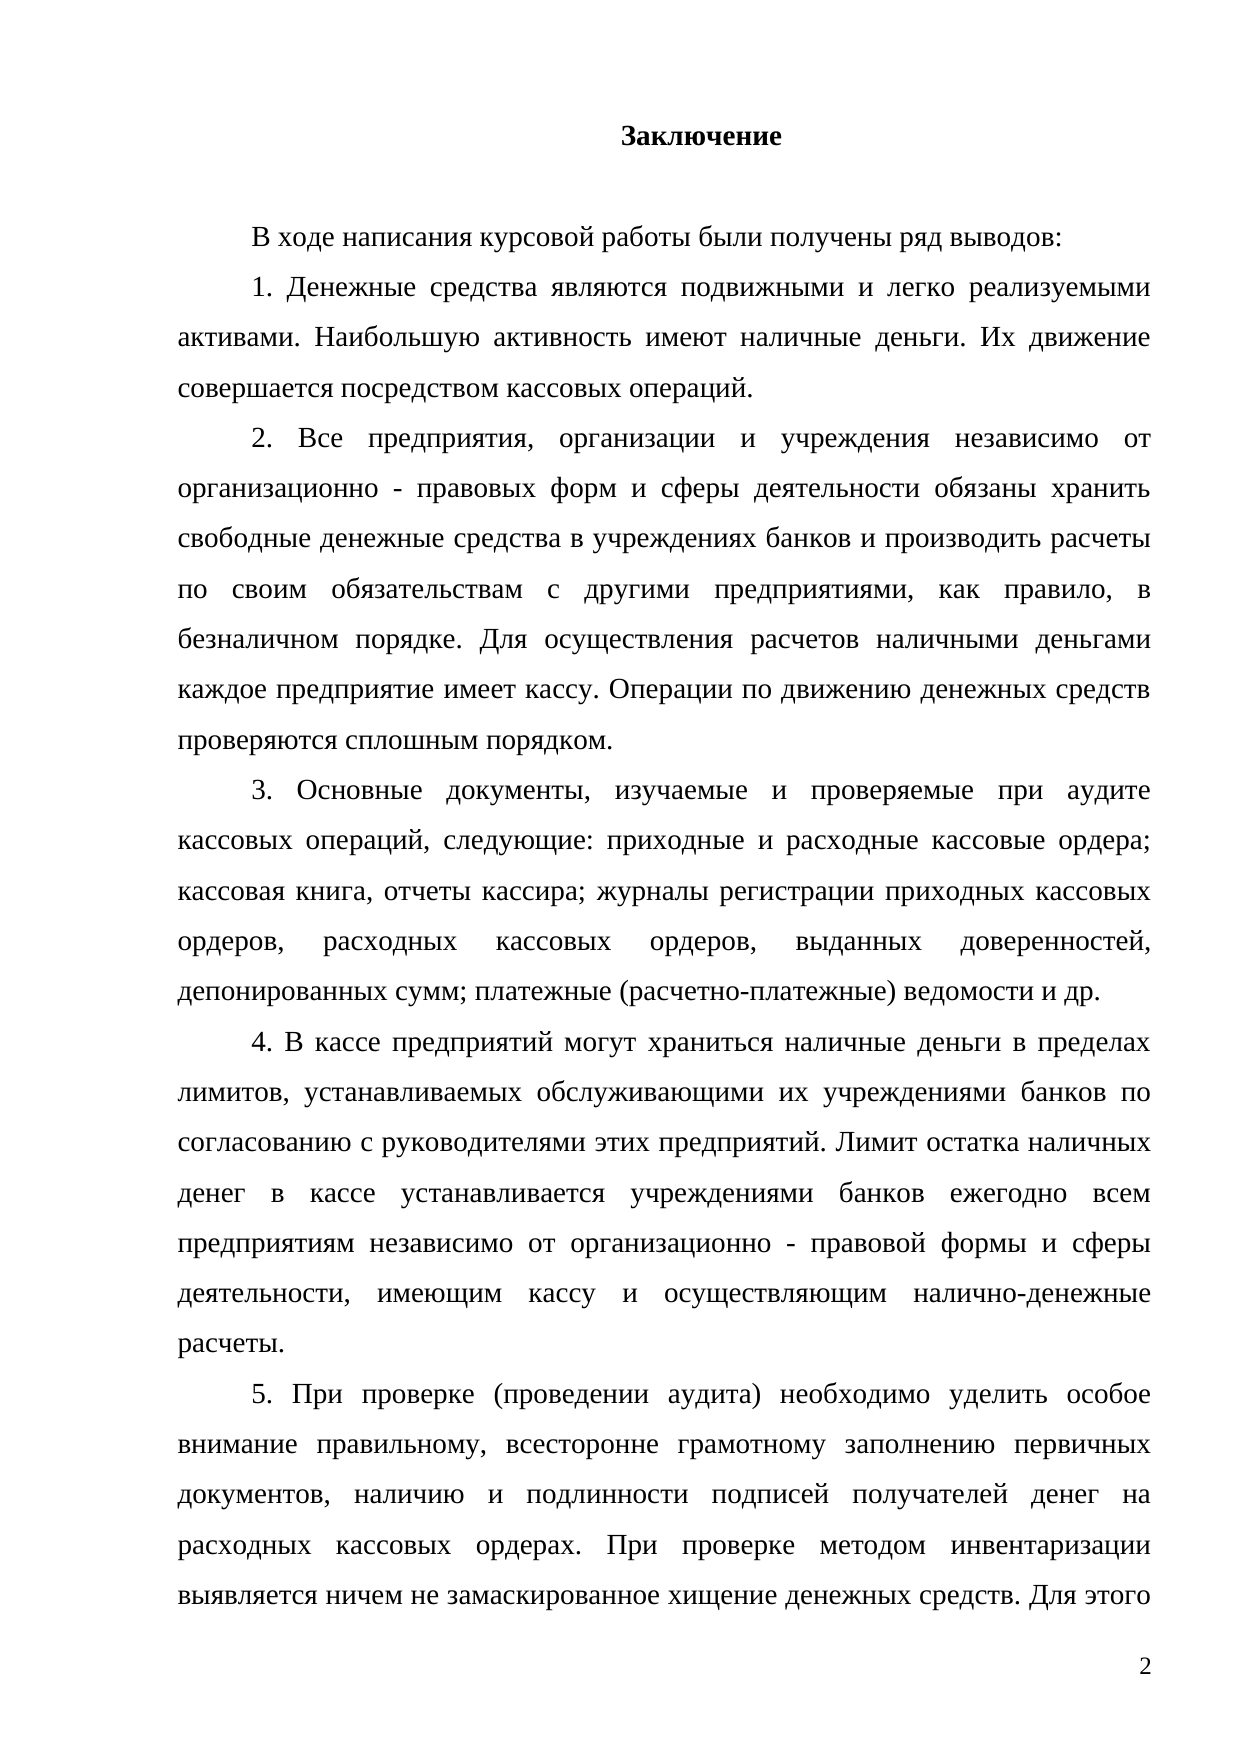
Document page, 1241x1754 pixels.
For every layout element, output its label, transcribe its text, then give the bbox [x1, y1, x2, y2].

text 1. Денежные средства являются подвижными и легко реализуемыми активами. Наибольшую активность имеют наличные деньги. Их движение совершается посредством кассовых операций. [177, 269, 1152, 403]
text 4. В кассе предприятий могут храниться наличные деньги в пределах лимитов, устанавливаемых обслуживающими их учреждениями банков по согласованию с руководителями этих предприятий. Лимит остатка наличных денег в кассе устанавливается учреждениями банков ежегодно всем предприятиям независимо от организационно - правовой формы и сферы деятельности, имеющим кассу и осуществляющим налично-денежные расчеты. [177, 1024, 1152, 1359]
text В ходе написания курсовой работы были получены ряд выводов: [177, 219, 1152, 252]
text 2. Все предприятия, организации и учреждения независимо от организационно - правовых форм и сферы деятельности обязаны хранить свободные денежные средства в учреждениях банков и производить расчеты по своим обязательствам с другими предприятиями, как правило, в безналичном порядке. Для осуществления расчетов наличными деньгами каждое предприятие имеет кассу. Операции по движению денежных средств проверяются сплошным порядком. [177, 420, 1152, 755]
text Заключение [177, 118, 1152, 152]
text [177, 1376, 1152, 1611]
text 3. Основные документы, изучаемые и проверяемые при аудите кассовых операций, следующие: приходные и расходные кассовые ордера; кассовая книга, отчеты кассира; журналы регистрации приходных кассовых ордеров, расходных кассовых ордеров, выданных доверенностей, депонированных сумм; платежные (расчетно-платежные) ведомости и др. [177, 772, 1152, 1007]
